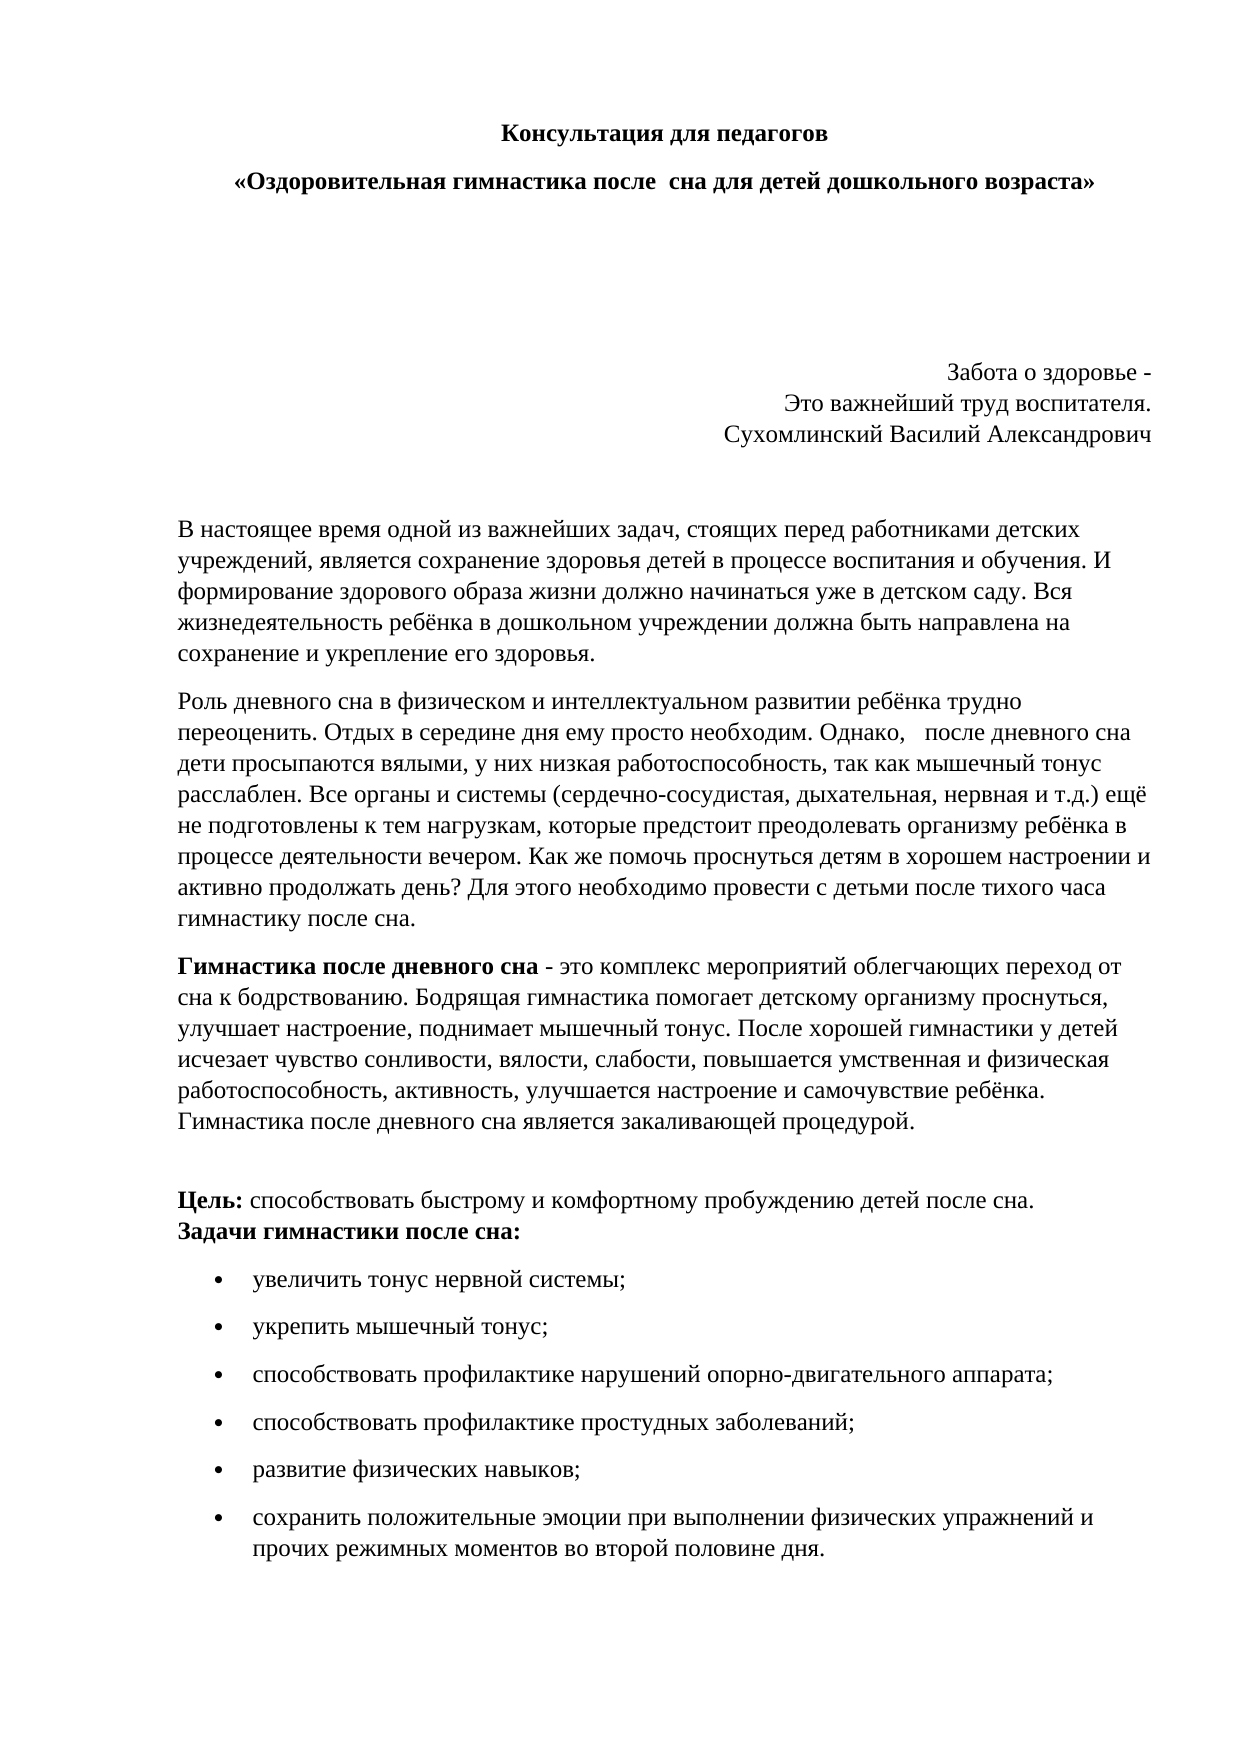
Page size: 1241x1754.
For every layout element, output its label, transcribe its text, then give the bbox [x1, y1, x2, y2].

text Цель: способствовать быстрому и комфортному пробуждению детей после сна. Задачи гимнастики после сна: [177, 1154, 1152, 1245]
list укрепить мышечный тонус; [215, 1311, 1152, 1340]
list способствовать профилактике простудных заболеваний; [215, 1407, 1152, 1436]
text Консультация для педагогов [177, 118, 1152, 147]
text «Оздоровительная гимнастика после сна для детей дошкольного возраста» [177, 166, 1152, 194]
text Роль дневного сна в физическом и интеллектуальном развитии ребёнка трудно переоценить. Отдых в середине дня ему просто необходим. Однако, после дневного сна дети просыпаются вялыми, у них низкая работоспособность, так как мышечный тонус расслаблен. Все органы и системы (сердечно-сосудистая, дыхательная, нервная и т.д.) ещё не подготовлены к тем нагрузкам, которые предстоит преодолевать организму ребёнка в процессе деятельности вечером. Как же помочь проснуться детям в хорошем настроении и активно продолжать день? Для этого необходимо провести с детьми после тихого часа гимнастику после сна. [177, 686, 1152, 932]
list развитие физических навыков; [215, 1454, 1152, 1483]
list способствовать профилактике нарушений опорно-двигательного аппарата; [215, 1359, 1152, 1388]
list увеличить тонус нервной системы; [215, 1264, 1152, 1292]
text В настоящее время одной из важнейших задач, стоящих перед работниками детских учреждений, является сохранение здоровья детей в процессе воспитания и обучения. И формирование здорового образа жизни должно начинаться уже в детском саду. Вся жизнедеятельность ребёнка в дошкольном учреждении должна быть направлена на сохранение и укрепление его здоровья. [177, 514, 1152, 667]
text Забота о здоровье - Это важнейший труд воспитателя. Сухомлинский Василий Александрович [177, 357, 1152, 447]
list сохранить положительные эмоции при выполнении физических упражнений и прочих режимных моментов во второй половине дня. [215, 1502, 1152, 1562]
text Гимнастика после дневного сна - это комплекс мероприятий облегчающих переход от сна к бодрствованию. Бодрящая гимнастика помогает детскому организму проснуться, улучшает настроение, поднимает мышечный тонус. После хорошей гимнастики у детей исчезает чувство сонливости, вялости, слабости, повышается умственная и физическая работоспособность, активность, улучшается настроение и самочувствие ребёнка. Гимнастика после дневного сна является закаливающей процедурой. [177, 951, 1152, 1135]
